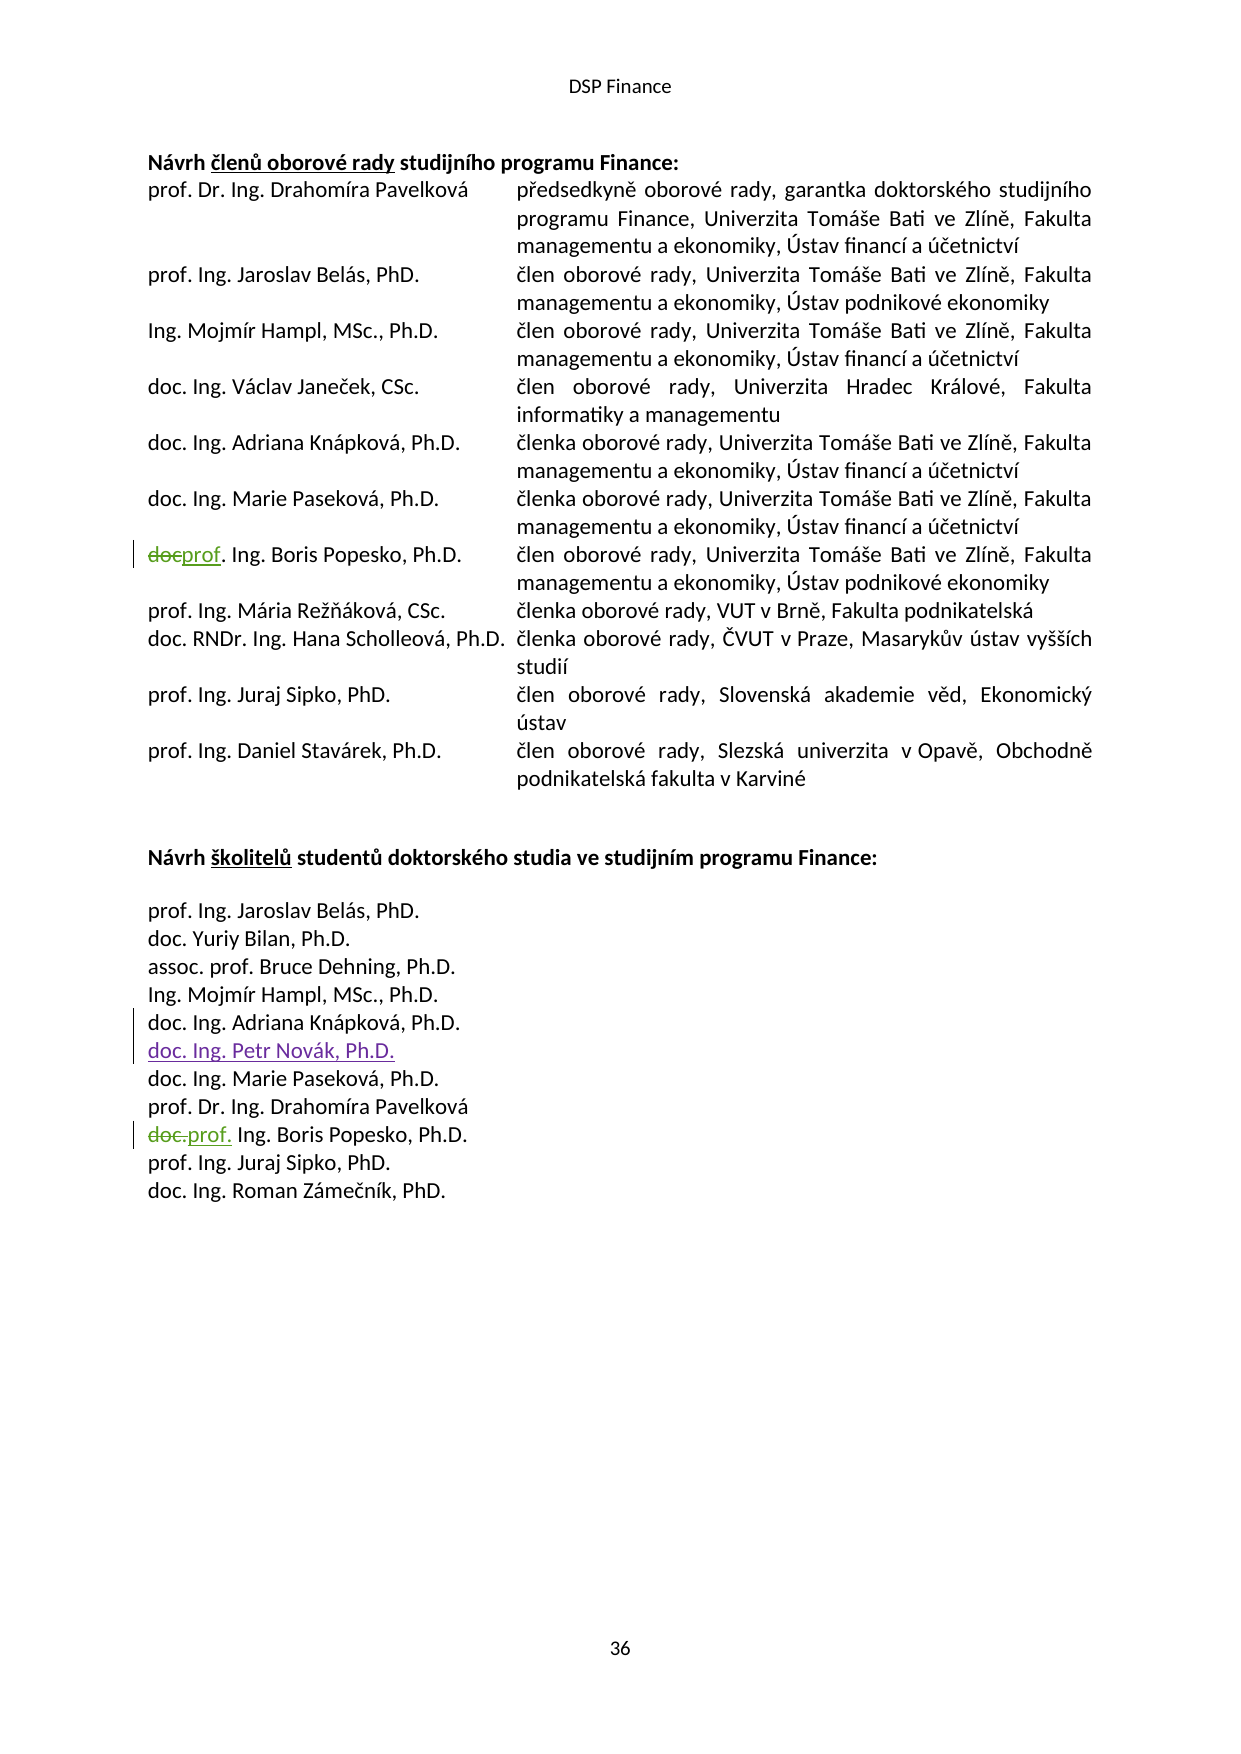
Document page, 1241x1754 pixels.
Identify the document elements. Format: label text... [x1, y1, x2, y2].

text prof. Ing. Jaroslav Belás, PhD. [148, 896, 1093, 924]
text . Ing. Boris Popesko, Ph.D. člen oborové rady, Univerzita Tomáše Bati ve Zlíně, Fakulta managementu a ekonomiky, Ústav podnikové ekonomiky [148, 540, 1093, 596]
text prof. Ing. Juraj Sipko, PhD. [148, 1148, 1093, 1177]
text doc. Yuriy Bilan, Ph.D. [148, 924, 1093, 952]
text assoc. prof. Bruce Dehning, Ph.D. [148, 952, 1093, 980]
text doc. Ing. Marie Paseková, Ph.D. [148, 1064, 1093, 1092]
text doc. Ing. Marie Paseková, Ph.D. členka oborové rady, Univerzita Tomáše Bati ve Zlíně, Fakulta managementu a ekonomiky, Ústav financí a účetnictví [148, 484, 1093, 540]
text Ing. Mojmír Hampl, MSc., Ph.D. [148, 980, 1093, 1008]
text doc. Ing. Adriana Knápková, Ph.D. [148, 1008, 1093, 1036]
text prof. Ing. Juraj Sipko, PhD. člen oborové rady, Slovenská akademie věd, Ekonomický ústav [148, 680, 1093, 736]
text prof. Ing. Daniel Stavárek, Ph.D. člen oborové rady, Slezská univerzita v Opavě, Obchodně podnikatelská fakulta v Karviné [148, 736, 1093, 792]
text prof. Dr. Ing. Drahomíra Pavelková [148, 1092, 1093, 1121]
text Návrh školitelů studentů doktorského studia ve studijním programu Finance: [148, 843, 1093, 871]
text doc. Ing. Adriana Knápková, Ph.D. členka oborové rady, Univerzita Tomáše Bati ve Zlíně, Fakulta managementu a ekonomiky, Ústav financí a účetnictví [148, 428, 1093, 484]
text Ing. Mojmír Hampl, MSc., Ph.D. člen oborové rady, Univerzita Tomáše Bati ve Zlíně, Fakulta managementu a ekonomiky, Ústav financí a účetnictví [148, 316, 1093, 372]
text prof. Dr. Ing. Drahomíra Pavelková předsedkyně oborové rady, garantka doktorského studijního programu Finance, Univerzita Tomáše Bati ve Zlíně, Fakulta managementu a ekonomiky, Ústav financí a účetnictví [148, 176, 1093, 260]
text Návrh členů oborové rady studijního programu Finance: [148, 148, 1093, 176]
text doc. Ing. Václav Janeček, CSc. člen oborové rady, Univerzita Hradec Králové, Fakulta informatiky a managementu [148, 372, 1093, 428]
text prof. Ing. Mária Režňáková, CSc. členka oborové rady, VUT v Brně, Fakulta podnikatelská [148, 596, 1093, 624]
text doc. Ing. Roman Zámečník, PhD. [148, 1177, 1093, 1204]
text prof. Ing. Jaroslav Belás, PhD. člen oborové rady, Univerzita Tomáše Bati ve Zlíně, Fakulta managementu a ekonomiky, Ústav podnikové ekonomiky [148, 260, 1093, 316]
text Ing. Boris Popesko, Ph.D. [148, 1121, 1093, 1148]
text doc. RNDr. Ing. Hana Scholleová, Ph.D. členka oborové rady, ČVUT v Praze, Masarykův ústav vyšších studií [148, 624, 1093, 680]
